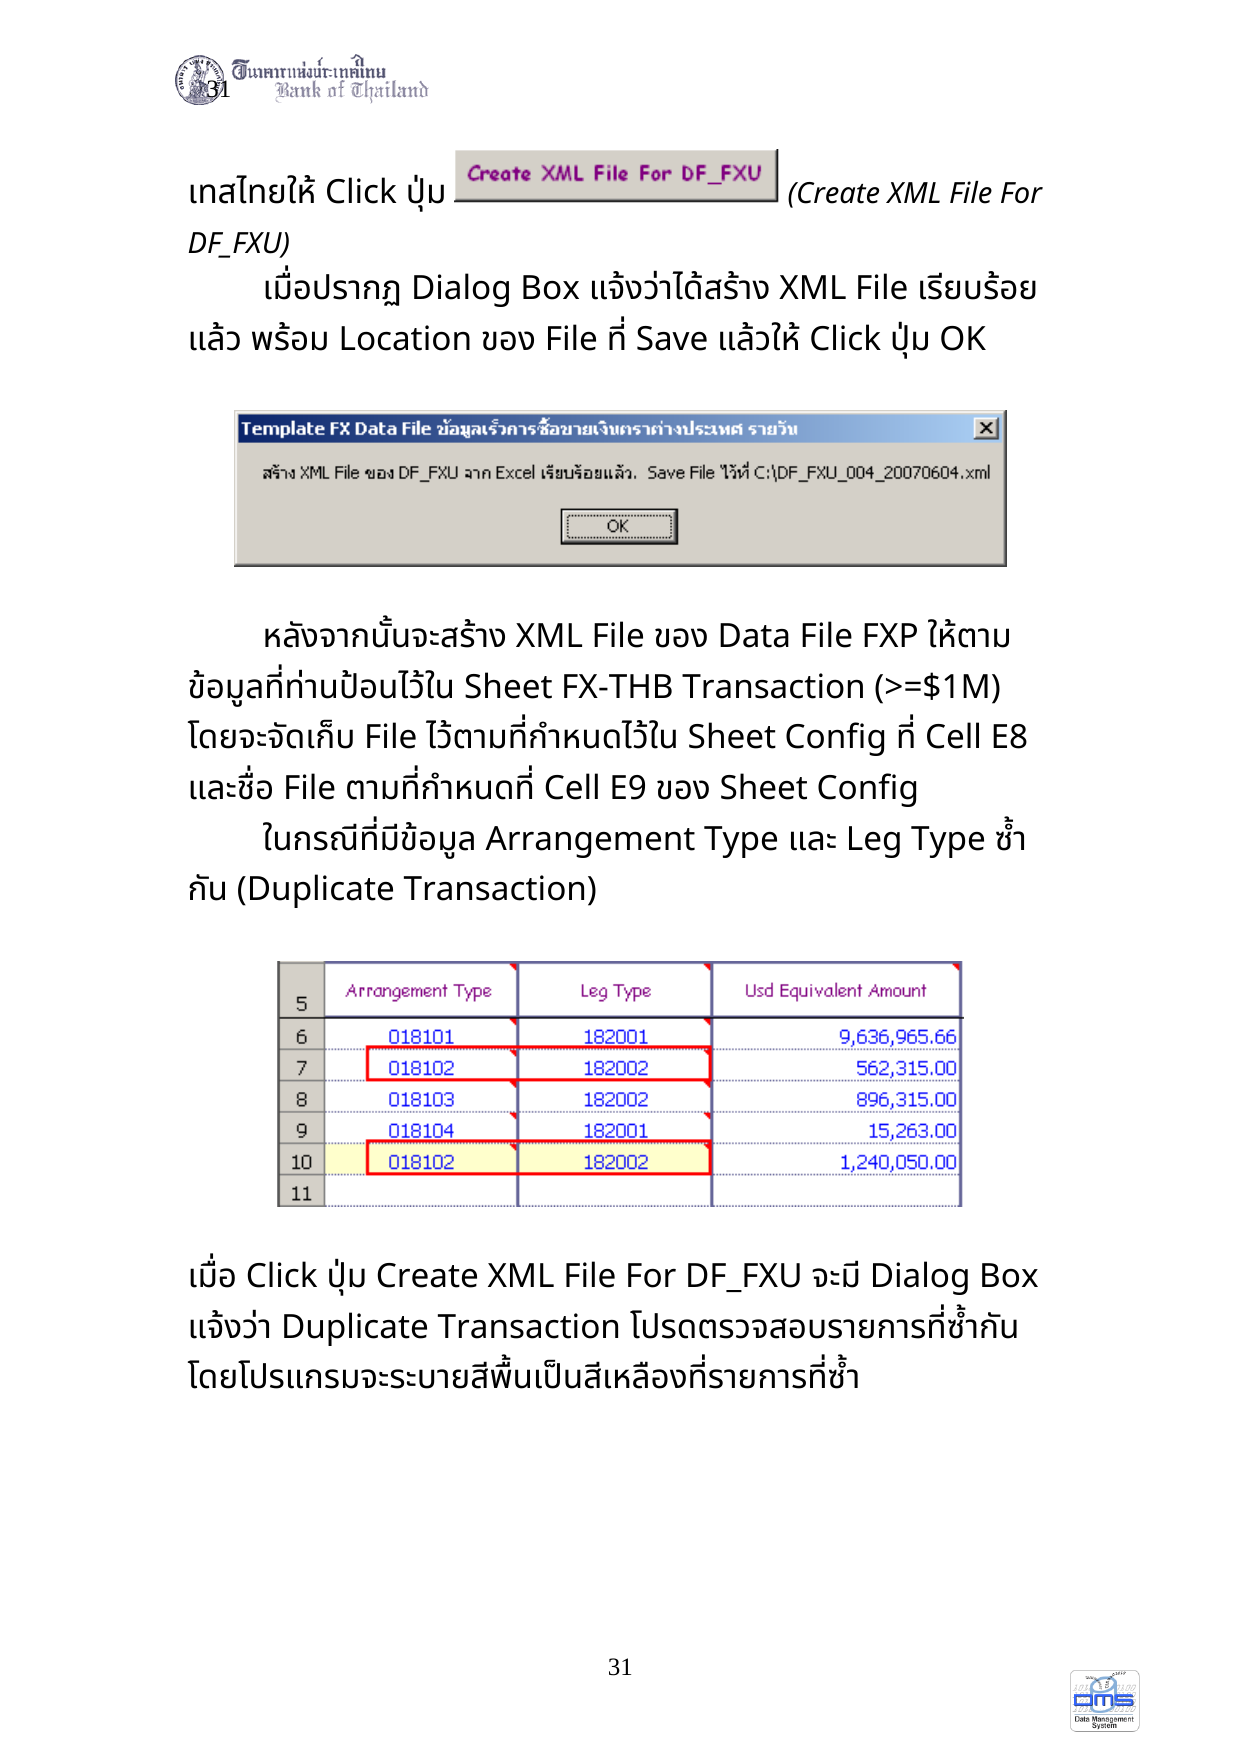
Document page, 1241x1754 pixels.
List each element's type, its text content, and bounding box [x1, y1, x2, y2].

picture [1068, 1668, 1144, 1737]
picture [454, 149, 780, 204]
picture [277, 961, 964, 1207]
picture [234, 410, 1007, 567]
picture [168, 49, 432, 113]
text ในกรณีที่มีข้อมูล Arrangement Type และ Leg Type ซ้ำกัน (Duplicate Transaction) [187, 814, 1053, 916]
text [187, 150, 1053, 264]
text เมื่อ Click ปุ่ม Create XML File For DF_FXU จะมี Dialog Box แจ้งว่า Duplicate Transaction โปรดตรวจสอบรายการที่ซ้ำกัน โดยโปรแกรมจะระบายสีพื้นเป็นสีเหลืองที่รายการที่ซ้ำ [187, 1252, 1053, 1404]
text เมื่อปรากฏ Dialog Box แจ้งว่าได้สร้าง XML File เรียบร้อยแล้ว พร้อม Location ของ File ที่ Save แล้วให้ Click ปุ่ม OK [187, 264, 1053, 365]
text หลังจากนั้นจะสร้าง XML File ของ Data File FXP ให้ตามข้อมูลที่ท่านป้อนไว้ใน Sheet FX-THB Transaction (>=$1M) โดยจะจัดเก็บ File ไว้ตามที่กำหนดไว้ใน Sheet Config ที่ Cell E8 และชื่อ File ตามที่กำหนดที่ Cell E9 ของ Sheet Config [187, 612, 1053, 814]
